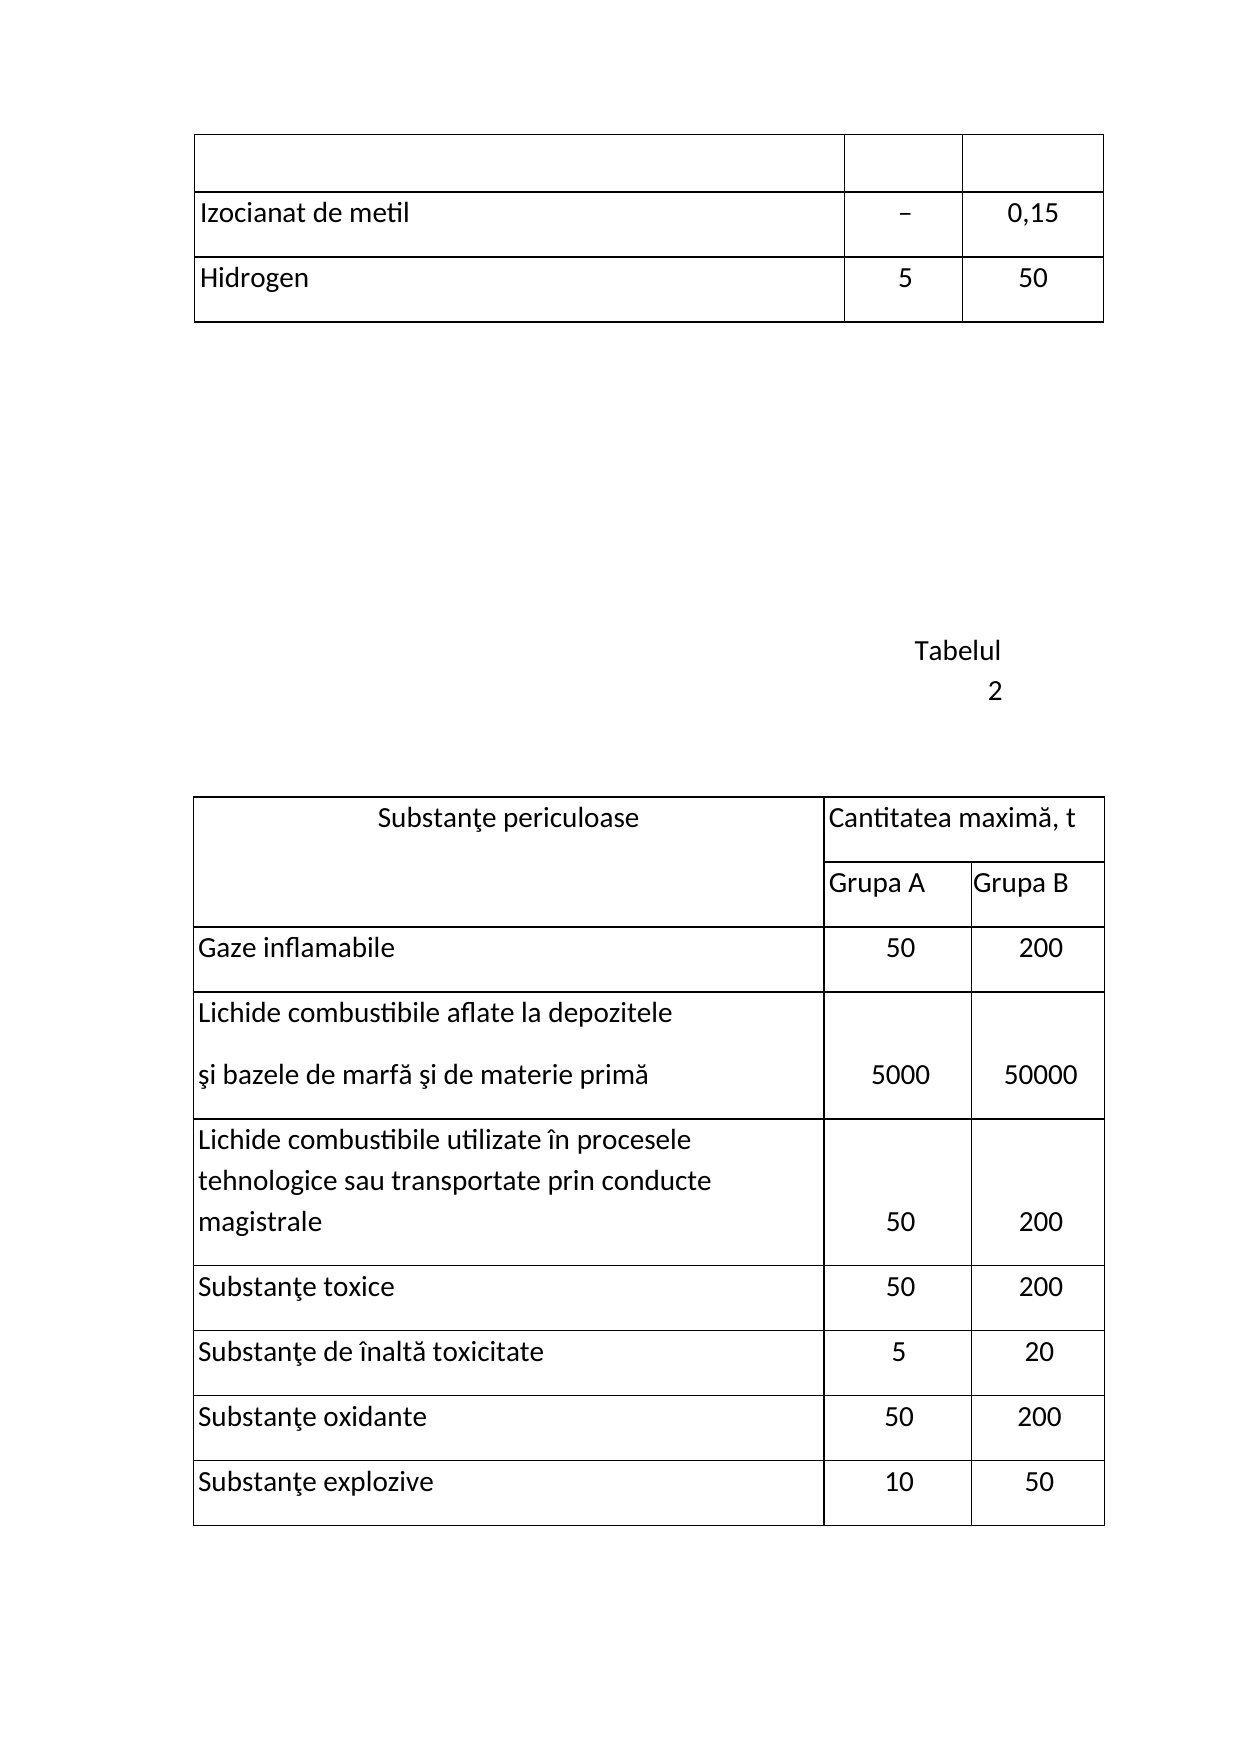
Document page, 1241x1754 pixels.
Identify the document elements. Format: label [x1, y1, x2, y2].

table_cell [162, 118, 1136, 1542]
